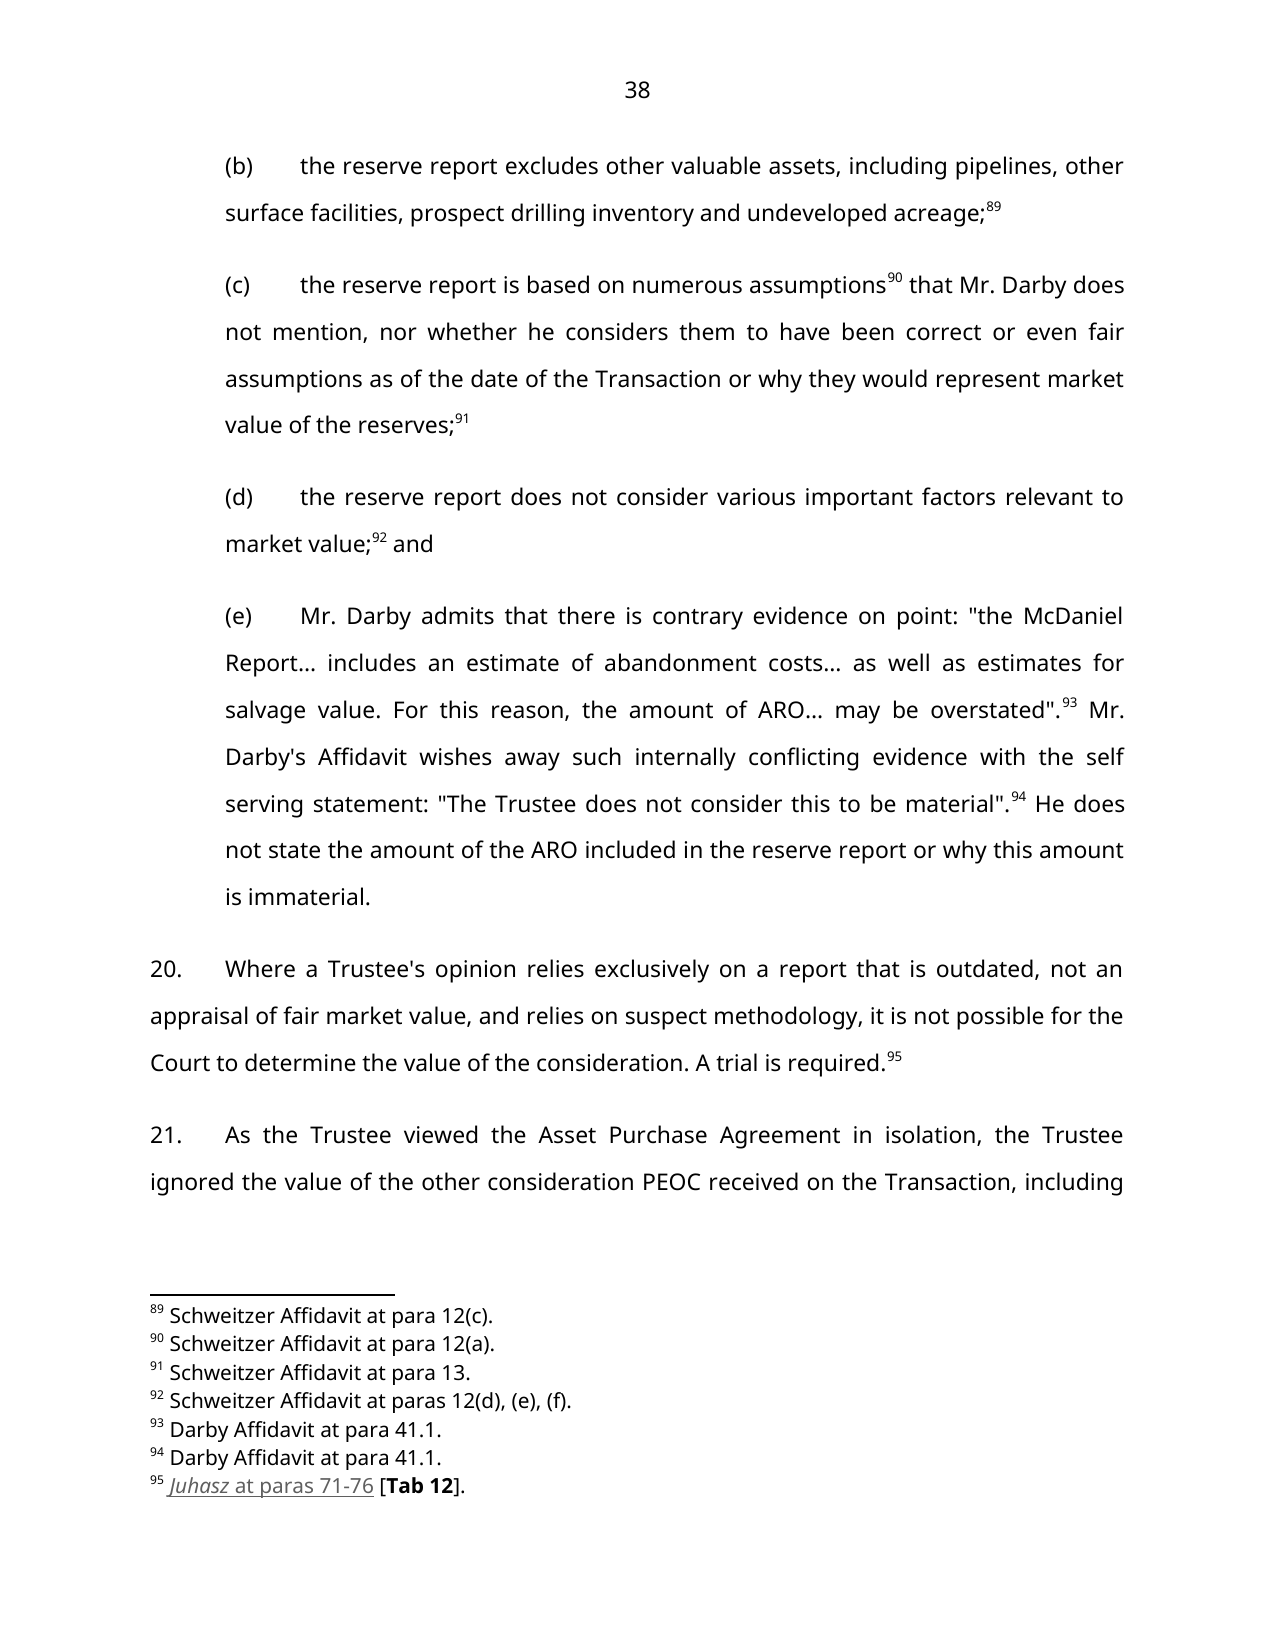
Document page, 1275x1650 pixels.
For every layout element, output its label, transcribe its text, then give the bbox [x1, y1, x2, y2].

text Where a Trustee's opinion relies exclusively on a report that is outdated, not an appraisal of fair market value, and relies on suspect methodology, it is not possible for the Court to determine the value of the consideration. A trial is required. [150, 953, 1125, 1078]
text the reserve report does not consider various important factors relevant to market value; and [225, 481, 1125, 559]
text the reserve report excludes other valuable assets, including pipelines, other surface facilities, prospect drilling inventory and undeveloped acreage; [225, 150, 1125, 228]
text Mr. Darby admits that there is contrary evidence on point: "the McDaniel Report… includes an estimate of abandonment costs… as well as estimates for salvage value. For this reason, the amount of ARO… may be overstated". Mr. Darby's Affidavit wishes away such internally conflicting evidence with the self serving statement: "The Trustee does not consider this to be material". He does not state the amount of the ARO included in the reserve report or why this amount is immaterial. [225, 600, 1125, 912]
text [150, 1119, 1125, 1244]
text the reserve report is based on numerous assumptions that Mr. Darby does not mention, nor whether he considers them to have been correct or even fair assumptions as of the date of the Transaction or why they would represent market value of the reserves; [225, 269, 1125, 441]
